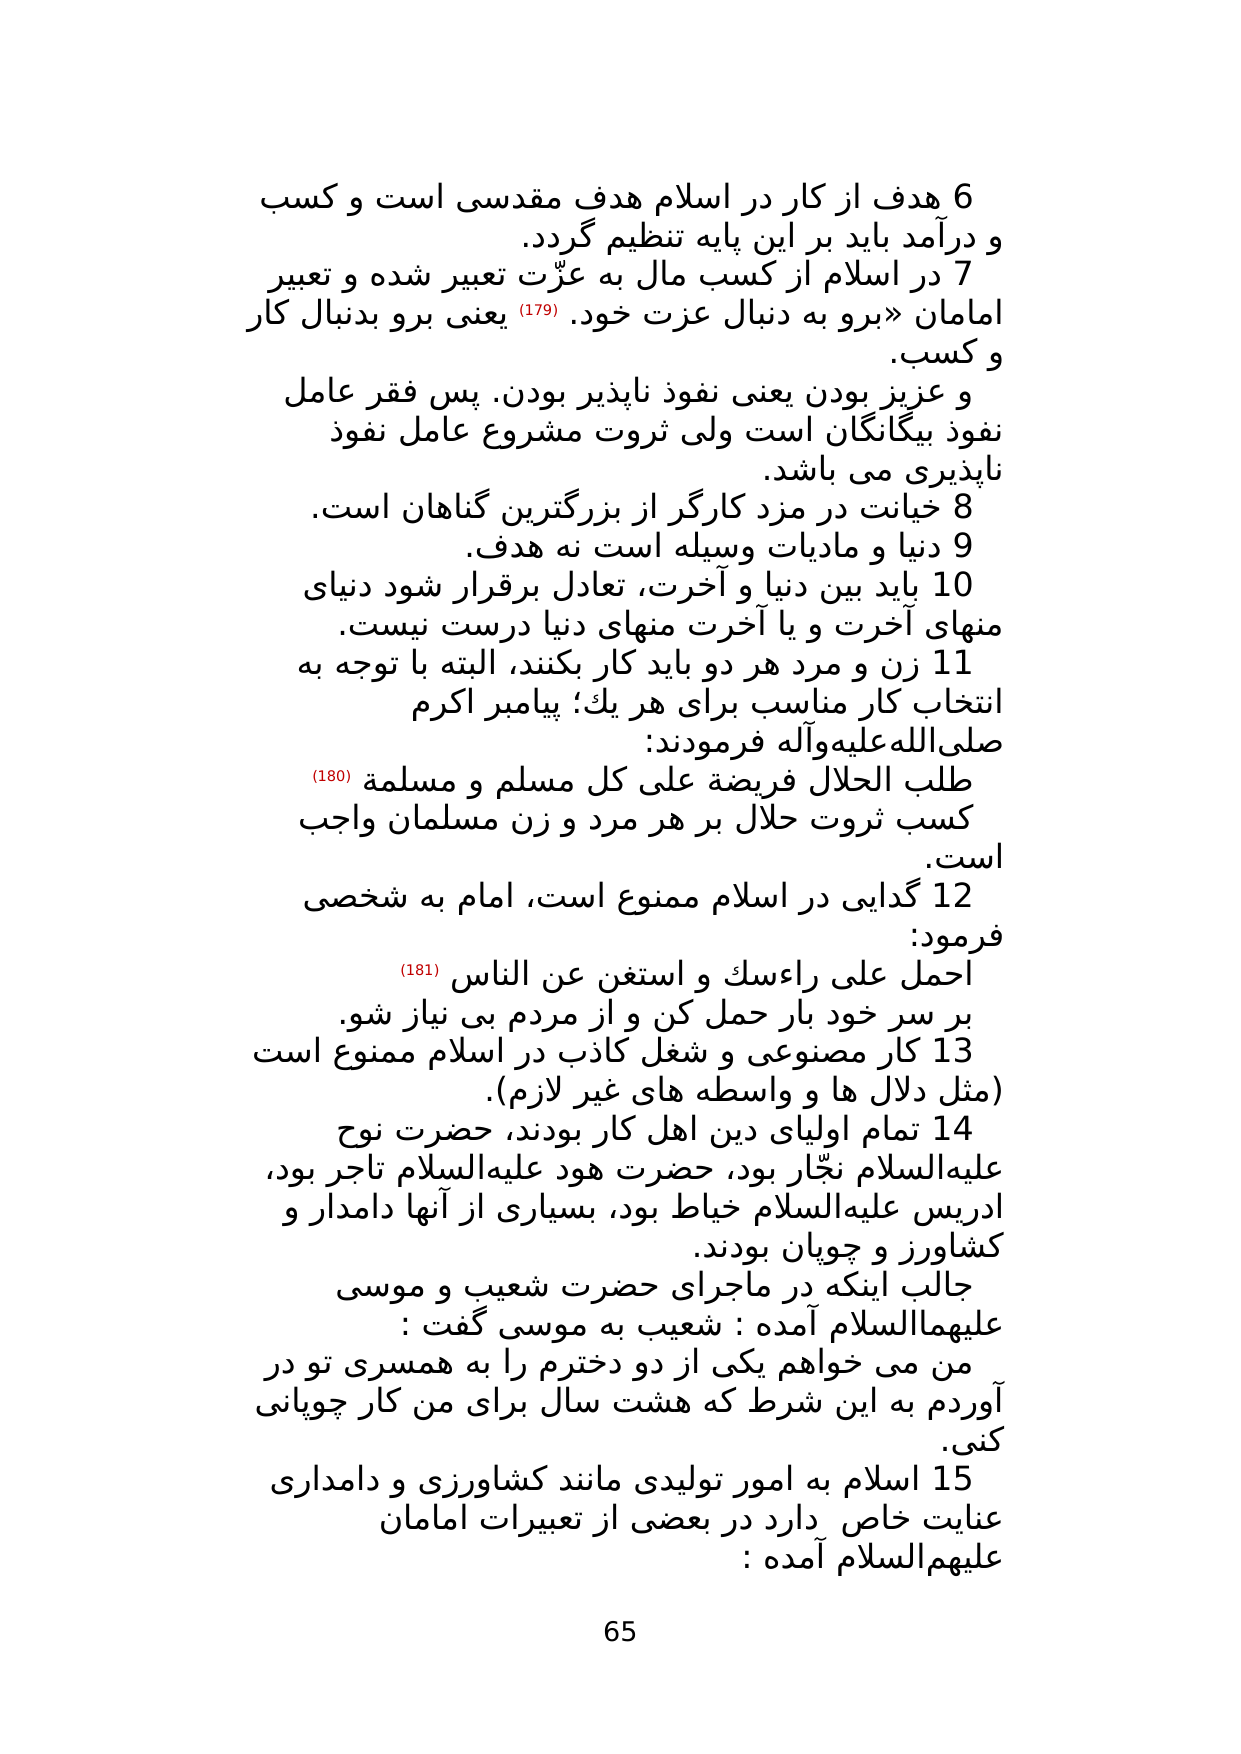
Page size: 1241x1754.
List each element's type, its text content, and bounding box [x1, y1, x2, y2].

text احمل على راءسك و استغن عن الناس (181) [236, 954, 1004, 993]
text 8 خيانت در مزد كارگر از بزرگترين گناهان است. [236, 488, 1004, 527]
text 9 دنيا و ماديات وسيله است نه هدف. [236, 527, 1004, 566]
text 11 زن و مرد هر دو بايد كار بكنند، البته با توجه به انتخاب كار مناسب براى هر يك؛ پيامبر اكرم صلى‌الله‌عليه‌وآله فرمودند: [236, 643, 1004, 760]
text طلب الحلال فريضة على كل مسلم و مسلمة (180) [236, 760, 1004, 799]
text 12 گدايى در اسلام ممنوع است، امام به شخصى فرمود: [236, 877, 1004, 954]
text و عزيز بودن يعنى نفوذ ناپذير بودن. پس فقر عامل نفوذ بيگانگان است ولى ثروت مشروع عامل نفوذ ناپذيرى مى باشد. [236, 371, 1004, 488]
text بر سر خود بار حمل كن و از مردم بى نياز شو. [236, 993, 1004, 1032]
text 13 كار مصنوعى و شغل كاذب در اسلام ممنوع است (مثل دلال ها و واسطه هاى غير لازم). [236, 1032, 1004, 1110]
text جالب اينكه در ماجراى حضرت شعيب و موسى عليهما‌السلام آمده : شعيب به موسى گفت : [236, 1265, 1004, 1343]
text 15 اسلام به امور توليدى مانند كشاورزى و دامدارى عنايت خاص ‍ دارد در بعضى از تعبيرات امامان عليهم‌السلام آمده : [236, 1459, 1004, 1576]
text كسب ثروت حلال بر هر مرد و زن مسلمان واجب است. [236, 799, 1004, 877]
text من مى خواهم يكى از دو دخترم را به همسرى تو در آوردم به اين شرط كه هشت سال براى من كار چوپانى كنى. [236, 1343, 1004, 1459]
text 7 در اسلام از كسب مال به عزّت تعبير شده و تعبير امامان «برو به دنبال عزت خود. (179) يعنى برو بدنبال كار و كسب. [236, 255, 1004, 371]
text 10 بايد بين دنيا و آخرت، تعادل برقرار شود دنياى منهاى آخرت و يا آخرت منهاى دنيا درست نيست. [236, 566, 1004, 643]
text 6 هدف از كار در اسلام هدف مقدسى است و كسب و درآمد بايد بر اين پايه تنظيم گردد. [236, 177, 1004, 255]
text 14 تمام اولياى دين اهل كار بودند، حضرت نوح عليه‌السلام نجّار بود، حضرت هود عليه‌السلام تاجر بود، ادريس عليه‌السلام خياط بود، بسيارى از آنها دامدار و كشاورز و چوپان بودند. [236, 1110, 1004, 1265]
